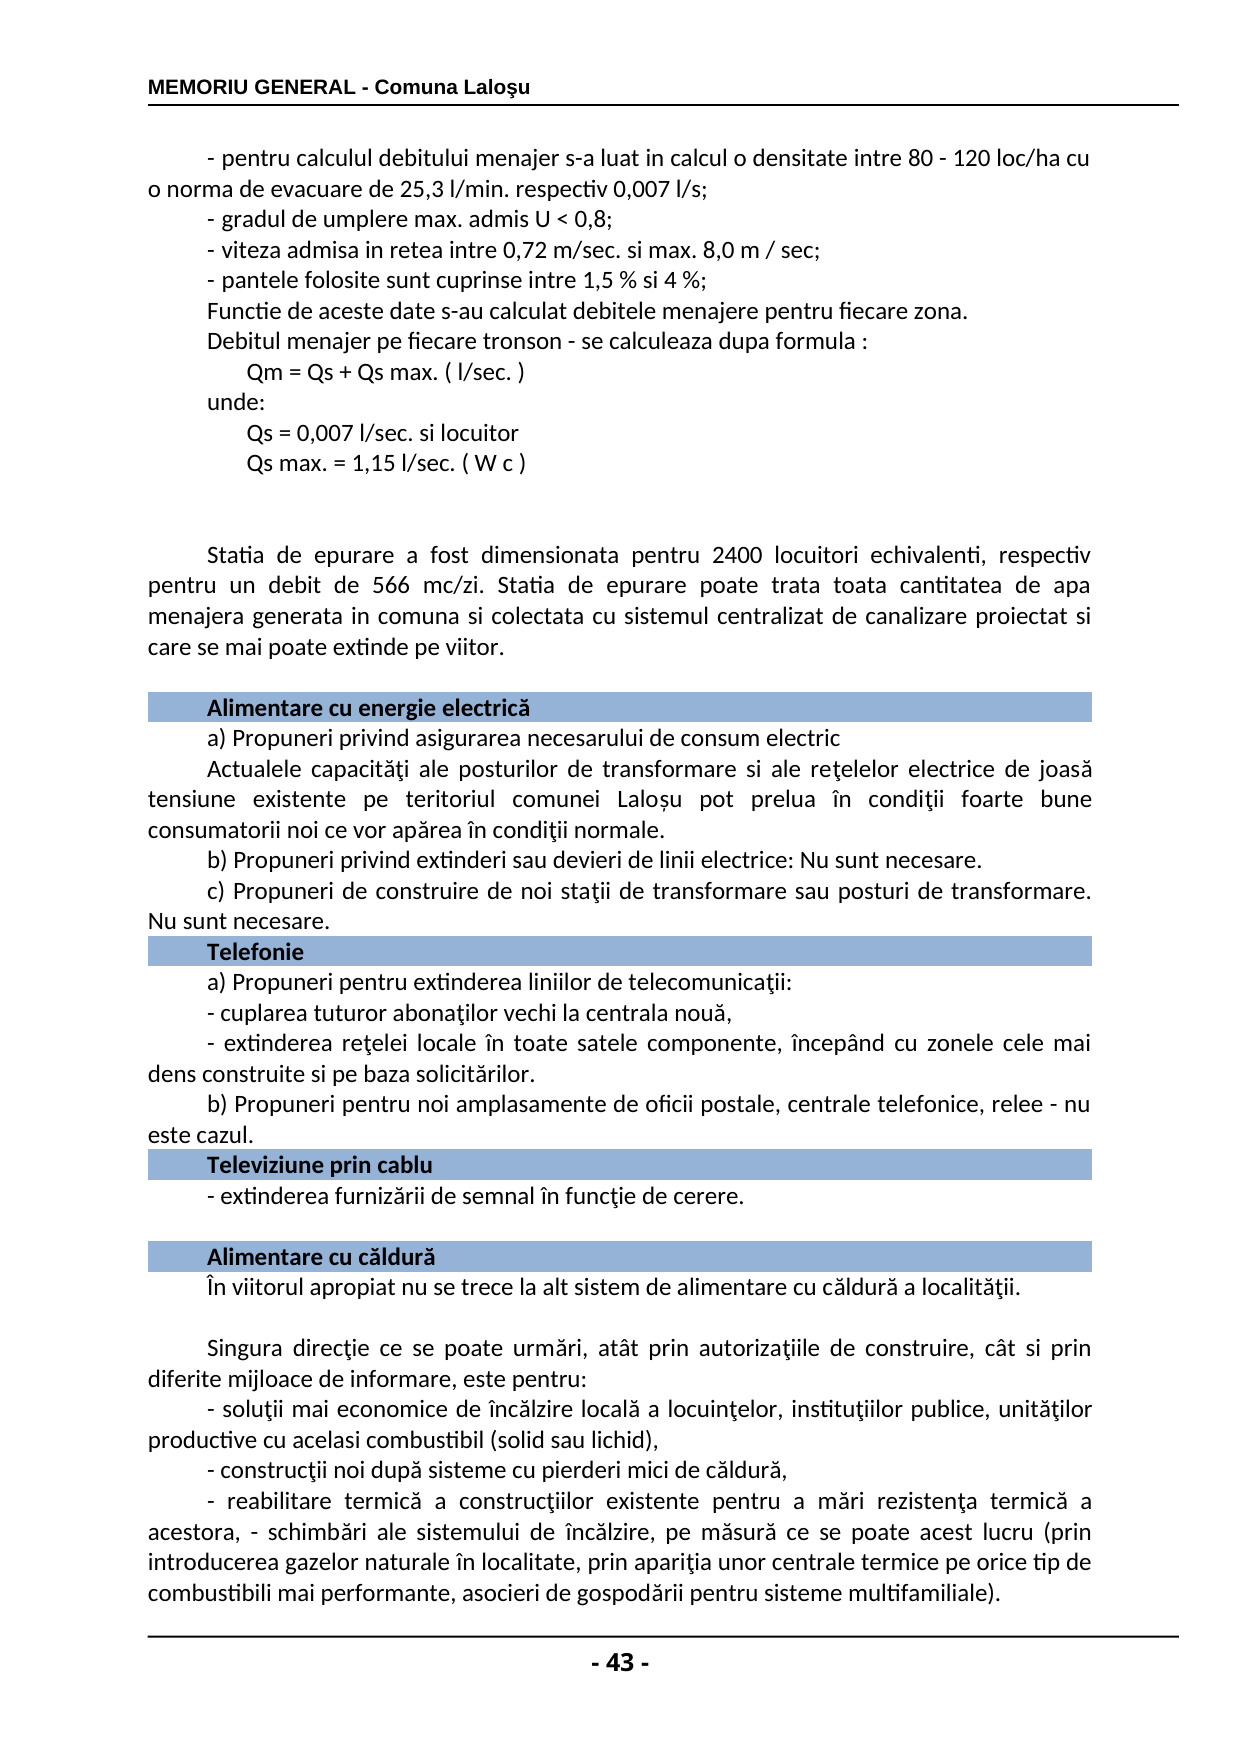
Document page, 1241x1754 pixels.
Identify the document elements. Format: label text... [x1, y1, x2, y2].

text - extinderea furnizării de semnal în funcţie de cerere. [148, 1180, 1092, 1211]
text În viitorul apropiat nu se trece la alt sistem de alimentare cu căldură a localităţii. [148, 1272, 1092, 1302]
text Actualele capacităţi ale posturilor de transformare si ale reţelelor electrice de joasă tensiune existente pe teritoriul comunei Laloșu pot prelua în condiţii foarte bune consumatorii noi ce vor apărea în condiţii normale. [148, 753, 1092, 844]
text b) Propuneri pentru noi amplasamente de oficii postale, centrale telefonice, relee - nu este cazul. [148, 1088, 1092, 1149]
text Alimentare cu căldură [148, 1241, 1092, 1272]
text Qm = Qs + Qs max. ( l/sec. ) [148, 356, 1092, 386]
text Telefonie [148, 936, 1092, 966]
text - soluţii mai economice de încălzire locală a locuinţelor, instituţiilor publice, unităţilor productive cu acelasi combustibil (solid sau lichid), [148, 1394, 1092, 1455]
text a) Propuneri pentru extinderea liniilor de telecomunicaţii: [148, 966, 1092, 997]
text a) Propuneri privind asigurarea necesarului de consum electric [148, 722, 1092, 753]
text - reabilitare termică a construcţiilor existente pentru a mări rezistenţa termică a acestora, - schimbări ale sistemului de încălzire, pe măsură ce se poate acest lucru (prin introducerea gazelor naturale în localitate, prin apariţia unor centrale termice pe orice tip de combustibili mai performante, asocieri de gospodării pentru sisteme multifamiliale). [148, 1485, 1092, 1607]
text unde: [148, 386, 1092, 417]
text - extinderea reţelei locale în toate satele componente, începând cu zonele cele mai dens construite si pe baza solicitărilor. [148, 1027, 1092, 1088]
text Televiziune prin cablu [148, 1149, 1092, 1180]
text - pantele folosite sunt cuprinse intre 1,5 % si 4 %; [148, 264, 1092, 295]
text c) Propuneri de construire de noi staţii de transformare sau posturi de transformare. Nu sunt necesare. [148, 875, 1092, 936]
text Qs max. = 1,15 l/sec. ( W c ) [148, 447, 1092, 478]
text - construcţii noi după sisteme cu pierderi mici de căldură, [148, 1455, 1092, 1485]
text Singura direcţie ce se poate urmări, atât prin autorizaţiile de construire, cât si prin diferite mijloace de informare, este pentru: [148, 1333, 1092, 1394]
text Debitul menajer pe fiecare tronson - se calculeaza dupa formula : [148, 325, 1092, 356]
text - cuplarea tuturor abonaţilor vechi la centrala nouă, [148, 997, 1092, 1027]
text Alimentare cu energie electrică [148, 692, 1092, 722]
text Statia de epurare a fost dimensionata pentru 2400 locuitori echivalenti, respectiv pentru un debit de 566 mc/zi. Statia de epurare poate trata toata cantitatea de apa menajera generata in comuna si colectata cu sistemul centralizat de canalizare proiectat si care se mai poate extinde pe viitor. [148, 539, 1092, 661]
text Functie de aceste date s-au calculat debitele menajere pentru fiecare zona. [148, 295, 1092, 325]
text - gradul de umplere max. admis U < 0,8; [148, 203, 1092, 234]
text - viteza admisa in retea intre 0,72 m/sec. si max. 8,0 m / sec; [148, 234, 1092, 264]
text - pentru calculul debitului menajer s-a luat in calcul o densitate intre 80 - 120 loc/ha cu o norma de evacuare de 25,3 l/min. respectiv 0,007 l/s; [148, 142, 1092, 203]
text Qs = 0,007 l/sec. si locuitor [148, 417, 1092, 447]
text b) Propuneri privind extinderi sau devieri de linii electrice: Nu sunt necesare. [148, 844, 1092, 875]
